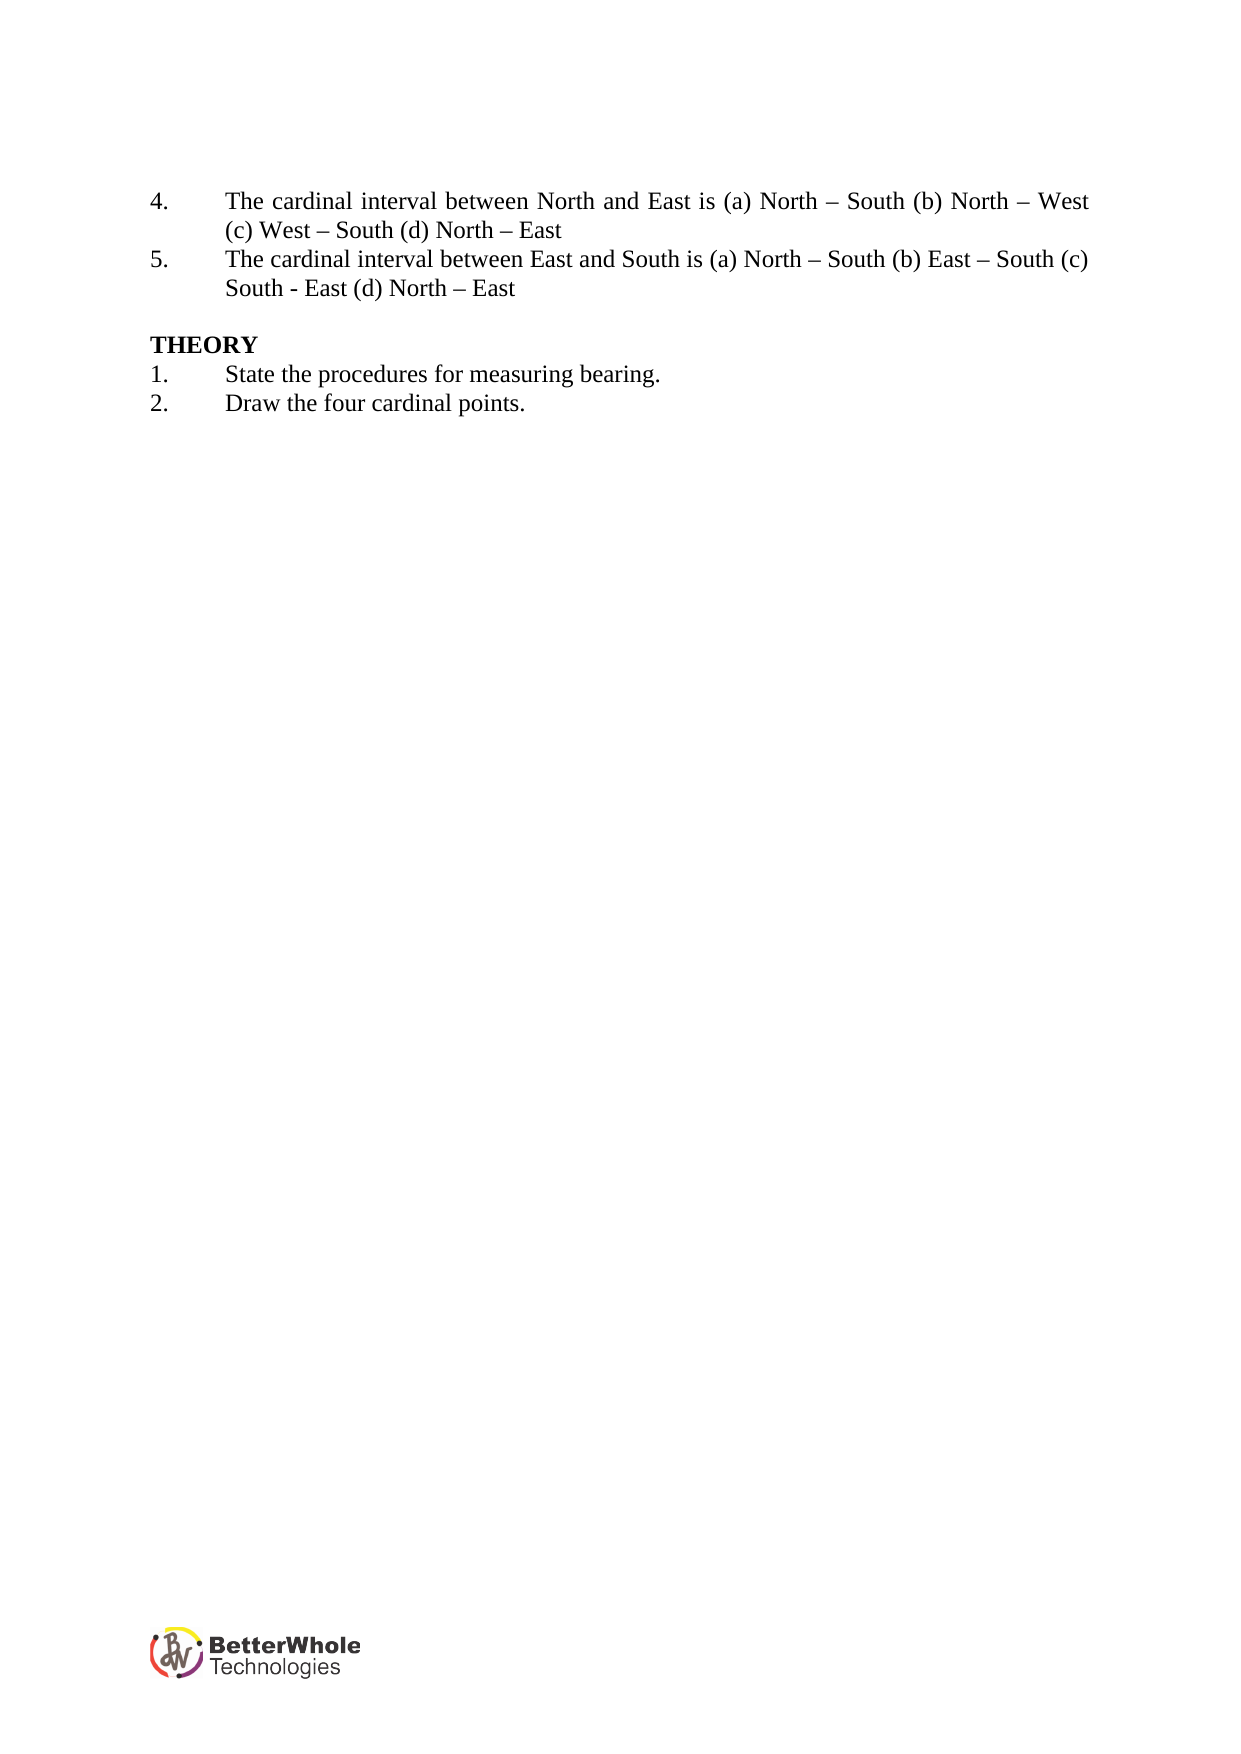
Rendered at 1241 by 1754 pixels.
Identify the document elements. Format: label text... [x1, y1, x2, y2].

text 5. The cardinal interval between East and South is (a) North – South (b) East – South (c) South - East (d) North – East [150, 244, 1090, 301]
text 4. The cardinal interval between North and East is (a) North – South (b) North – West (c) West – South (d) North – East [150, 186, 1090, 244]
list Draw the four cardinal points. [150, 388, 1090, 416]
picture [150, 1627, 360, 1679]
text THEORY [150, 330, 1090, 359]
list State the procedures for measuring bearing. [150, 359, 1090, 388]
